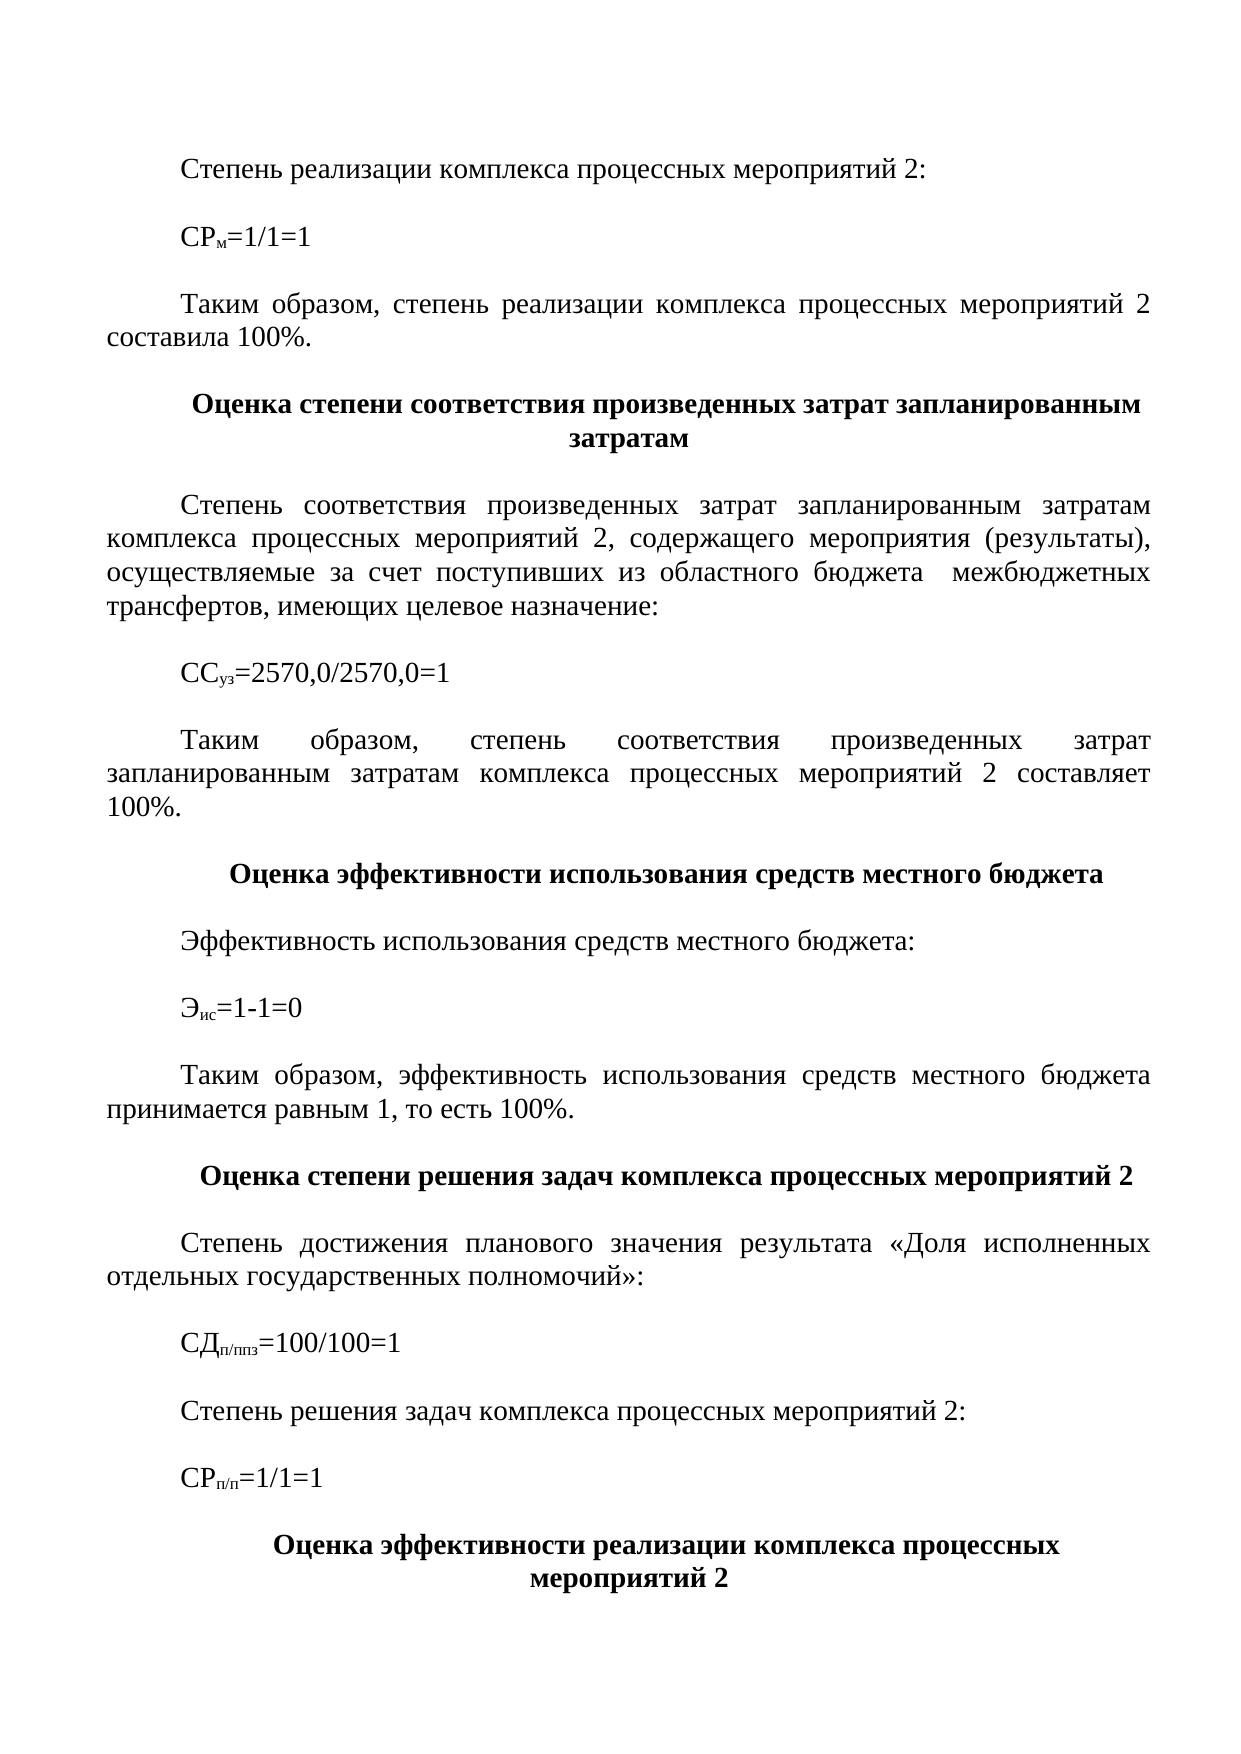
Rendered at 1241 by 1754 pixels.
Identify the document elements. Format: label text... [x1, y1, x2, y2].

text Оценка эффективности использования средств местного бюджета [106, 856, 1152, 889]
text ССуз=2570,0/2570,0=1 [106, 655, 1152, 688]
text Степень достижения планового значения результата «Доля исполненных отдельных государственных полномочий»: [106, 1225, 1152, 1292]
text СДп/ппз=100/100=1 [106, 1326, 1152, 1359]
text Оценка степени решения задач комплекса процессных мероприятий 2 [106, 1158, 1152, 1191]
text Эффективность использования средств местного бюджета: [106, 923, 1152, 957]
text Таким образом, степень реализации комплекса процессных мероприятий 2 составила 100%. [106, 286, 1152, 353]
text Степень соответствия произведенных затрат запланированным затратам комплекса процессных мероприятий 2, содержащего мероприятия (результаты), осуществляемые за счет поступивших из областного бюджета межбюджетных трансфертов, имеющих целевое назначение: [106, 487, 1152, 621]
text Степень реализации комплекса процессных мероприятий 2: [106, 152, 1152, 185]
text Эис=1-1=0 [106, 990, 1152, 1024]
text Степень решения задач комплекса процессных мероприятий 2: [106, 1393, 1152, 1426]
text СРп/п=1/1=1 [106, 1460, 1152, 1493]
text Оценка степени соответствия произведенных затрат запланированным затратам [106, 386, 1152, 453]
text Таким образом, эффективность использования средств местного бюджета принимается равным 1, то есть 100%. [106, 1057, 1152, 1124]
text Таким образом, степень соответствия произведенных затрат запланированным затратам комплекса процессных мероприятий 2 составляет 100%. [106, 722, 1152, 822]
text СРм=1/1=1 [106, 219, 1152, 252]
text Оценка эффективности реализации комплекса процессных мероприятий 2 [106, 1527, 1152, 1594]
